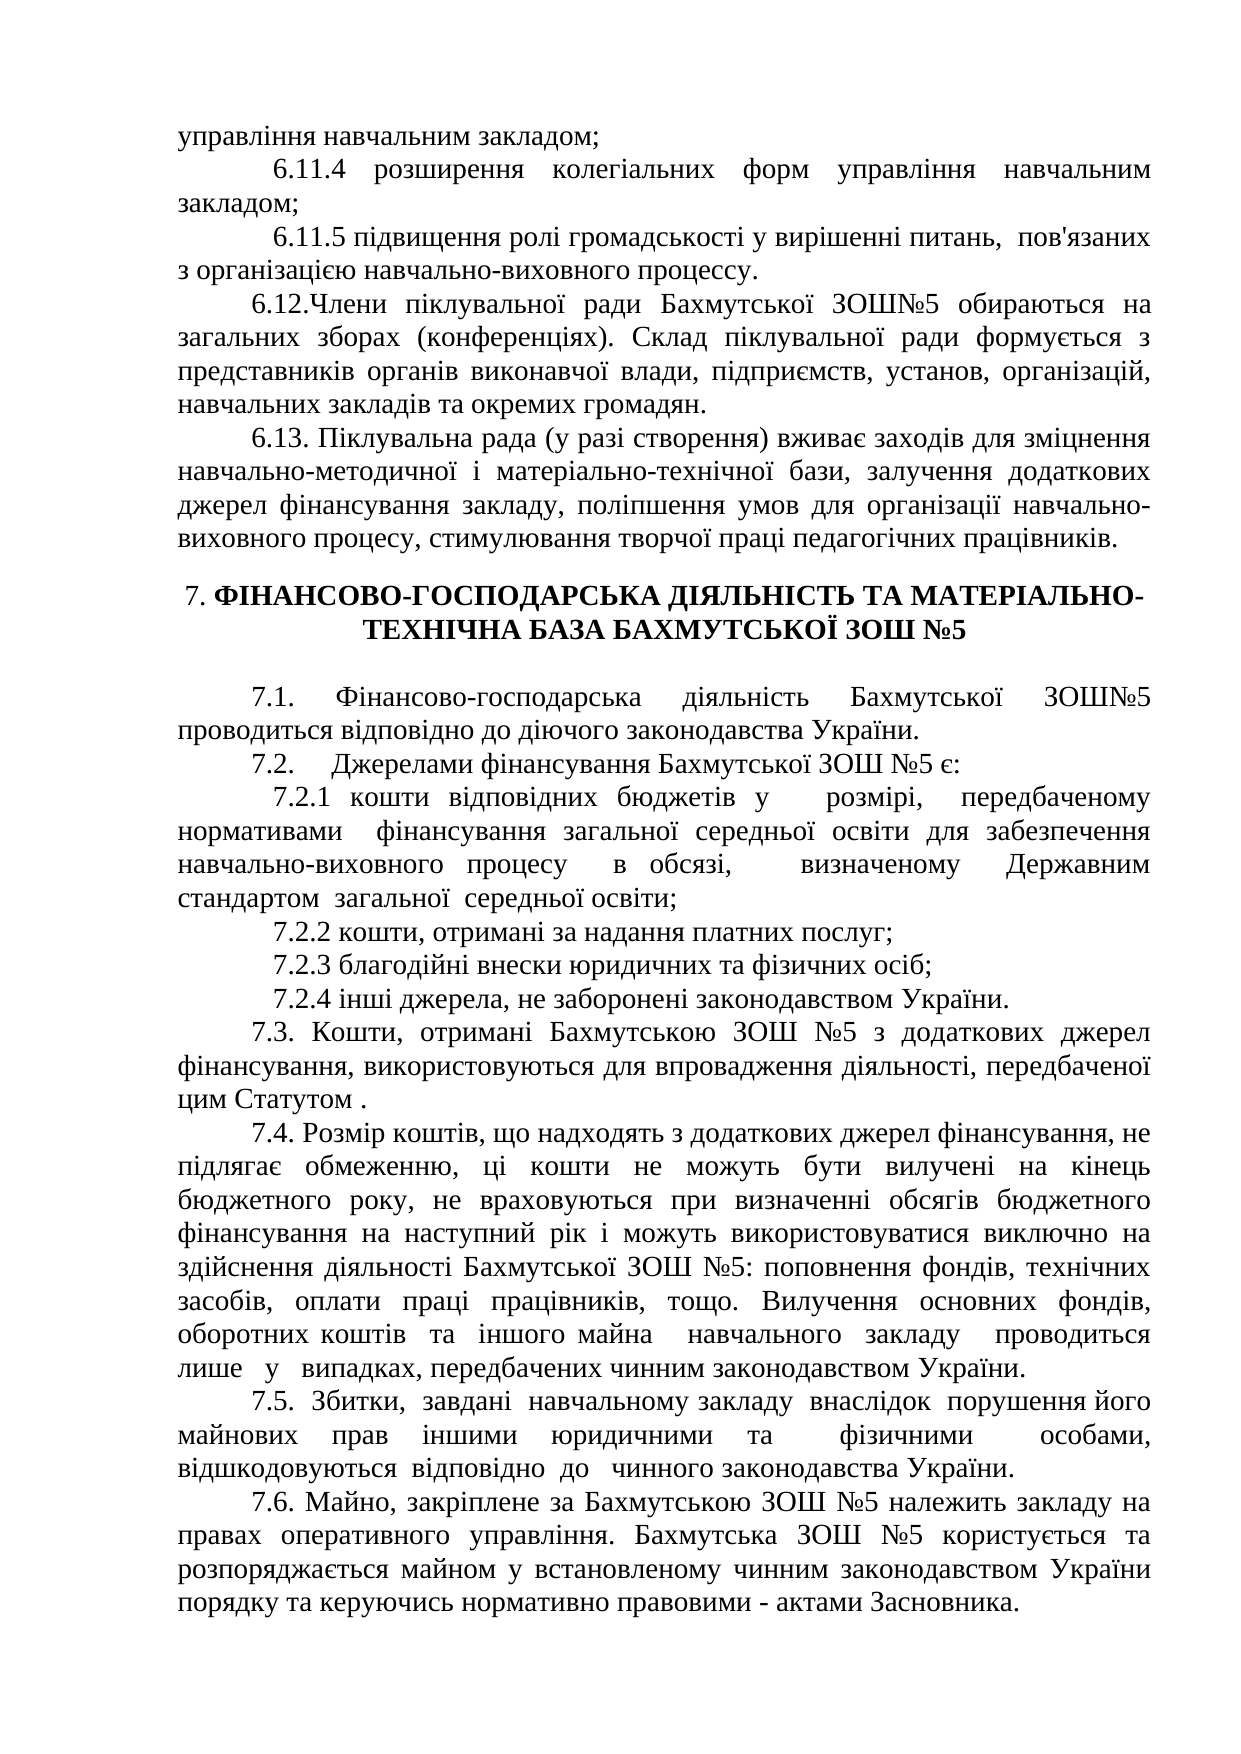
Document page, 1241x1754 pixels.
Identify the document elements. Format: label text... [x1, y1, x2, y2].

text 6.11.5 підвищення ролі громадськості у вирішенні питань, пов'язаних з організацією навчально-виховного процессу. [177, 219, 1152, 286]
text 6.13. Піклувальна рада (у разі створення) вживає заходів для зміцнення навчально-методичної і матеріально-технічної бази, залучення додаткових джерел фінансування закладу, поліпшення умов для організації навчально-виховного процесу, стимулювання творчої праці педагогічних працівників. [177, 420, 1152, 554]
text 6.11.4 розширення колегіальних форм управління навчальним закладом; [177, 152, 1152, 219]
text 7.2.2 кошти, отримані за надання платних послуг; [177, 914, 1152, 947]
text 6.12.Члени піклувальної ради Бахмутської ЗОШ№5 обираються на загальних зборах (конференціях). Склад піклувальної ради формується з представників органів виконавчої влади, підприємств, установ, організацій, навчальних закладів та окремих громадян. [177, 286, 1152, 420]
text 7.1. Фінансово-господарська діяльність Бахмутської ЗОШ№5 проводиться відповідно до діючого законодавства України. [177, 679, 1152, 746]
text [177, 118, 1152, 152]
text 7.4. Розмір коштів, що надходять з додаткових джерел фінансування, не підлягає обмеженню, ці кошти не можуть бути вилучені на кінець бюджетного року, не враховуються при визначенні обсягів бюджетного фінансування на наступний рік і можуть використовуватися виключно на здійснення діяльності Бахмутської ЗОШ №5: поповнення фондів, технічних засобів, оплати праці працівників, тощо. Вилучення основних фондів, оборотних коштів та іншого майна навчального закладу проводиться лише у випадках, передбачених чинним законодавством України. [177, 1115, 1152, 1383]
text 7.2.4 інші джерела, не заборонені законодавством України. [177, 981, 1152, 1014]
text 7.2.3 благодійні внески юридичних та фізичних осіб; [177, 947, 1152, 981]
text 7.5. Збитки, завдані навчальному закладу внаслідок порушення його майнових прав іншими юридичними та фізичними особами, відшкодовуються відповідно до чинного законодавства України. [177, 1383, 1152, 1484]
text 7.2. Джерелами фінансування Бахмутської ЗОШ №5 є: [177, 746, 1167, 779]
text 7.6. Майно, закріплене за Бахмутською ЗОШ №5 належить закладу на правах оперативного управління. Бахмутська ЗОШ №5 користується та розпоряджається майном у встановленому чинним законодавством України порядку та керуючись нормативно правовими - актами Засновника. [177, 1484, 1152, 1618]
text 7.3. Кошти, отримані Бахмутською ЗОШ №5 з додаткових джерел фінансування, використовуються для впровадження діяльності, передбаченої цим Статутом . [177, 1014, 1152, 1115]
text 7. ФІНАНСОВО-ГОСПОДАРСЬКА ДІЯЛЬНІСТЬ ТА МАТЕРІАЛЬНО-ТЕХНІЧНА БАЗА БАХМУТСЬКОЇ ЗОШ №5 [177, 578, 1152, 645]
text 7.2.1 кошти відповідних бюджетів у розмірі, передбаченому нормативами фінансування загальної середньої освіти для забезпечення навчально-виховного процесу в обсязі, визначеному Державним стандартом загальної середньої освіти; [177, 779, 1152, 914]
